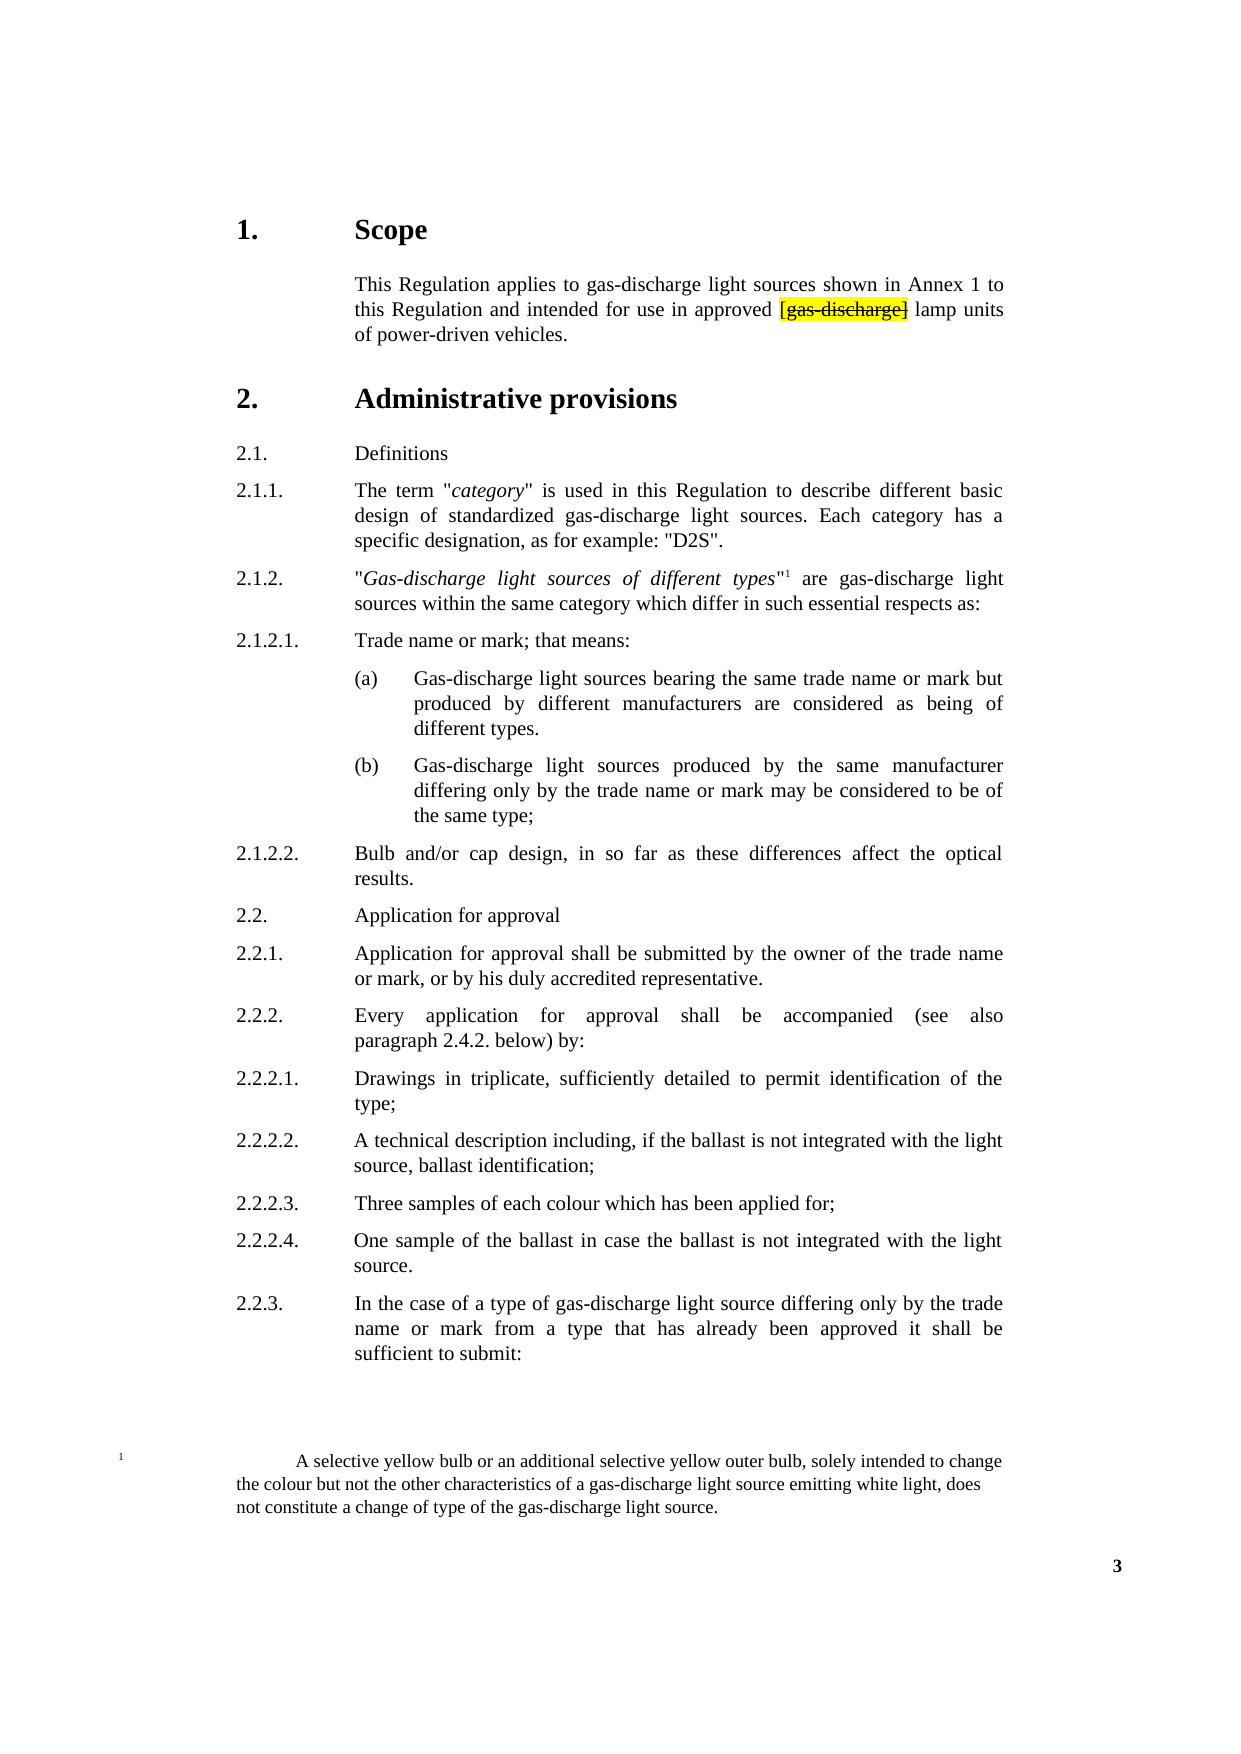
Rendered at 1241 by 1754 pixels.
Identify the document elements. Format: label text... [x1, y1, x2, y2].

text 2.1.2. "Gas-discharge light sources of different types" are gas-discharge light sources within the same category which differ in such essential respects as: [236, 565, 1004, 615]
text 2.2.2.3. Three samples of each colour which has been applied for; [236, 1190, 1004, 1215]
text 1. Scope [236, 215, 1004, 246]
text (b) Gas-discharge light sources produced by the same manufacturer differing only by the trade name or mark may be considered to be of the same type; [354, 752, 1004, 827]
text 2.2.2.1. Drawings in triplicate, sufficiently detailed to permit identification of the type; [236, 1065, 1004, 1115]
text 2.2.2.2. A technical description including, if the ballast is not integrated with the light source, ballast identification; [236, 1127, 1004, 1177]
text (a) Gas-discharge light sources bearing the same trade name or mark but produced by different manufacturers are considered as being of different types. [354, 665, 1004, 740]
text 2.2.2.4. One sample of the ballast in case the ballast is not integrated with the light source. [236, 1227, 1004, 1277]
text 2.2. Application for approval [236, 902, 1004, 927]
text 2.2.2. Every application for approval shall be accompanied (see also paragraph 2.4.2. below) by: [236, 1002, 1004, 1052]
text 2.1.2.2. Bulb and/or cap design, in so far as these differences affect the optical results. [236, 840, 1004, 890]
text 2.1.2.1. Trade name or mark; that means: [236, 627, 1004, 652]
text 2.1. Definitions [236, 440, 1004, 465]
text 2. Administrative provisions [118, 383, 1004, 415]
text 2.2.3. In the case of a type of gas-discharge light source differing only by the trade name or mark from a type that has already been approved it shall be sufficient to submit: [236, 1290, 1004, 1365]
text 2.1.1. The term "category" is used in this Regulation to describe different basic design of standardized gas-discharge light sources. Each category has a specific designation, as for example: "D2S". [236, 477, 1004, 552]
text This Regulation applies to gas-discharge light sources shown in Annex 1 to this Regulation and intended for use in approved [gas-discharge] lamp units of power-driven vehicles. [354, 271, 1004, 346]
text 2.2.1. Application for approval shall be submitted by the owner of the trade name or mark, or by his duly accredited representative. [236, 940, 1004, 990]
